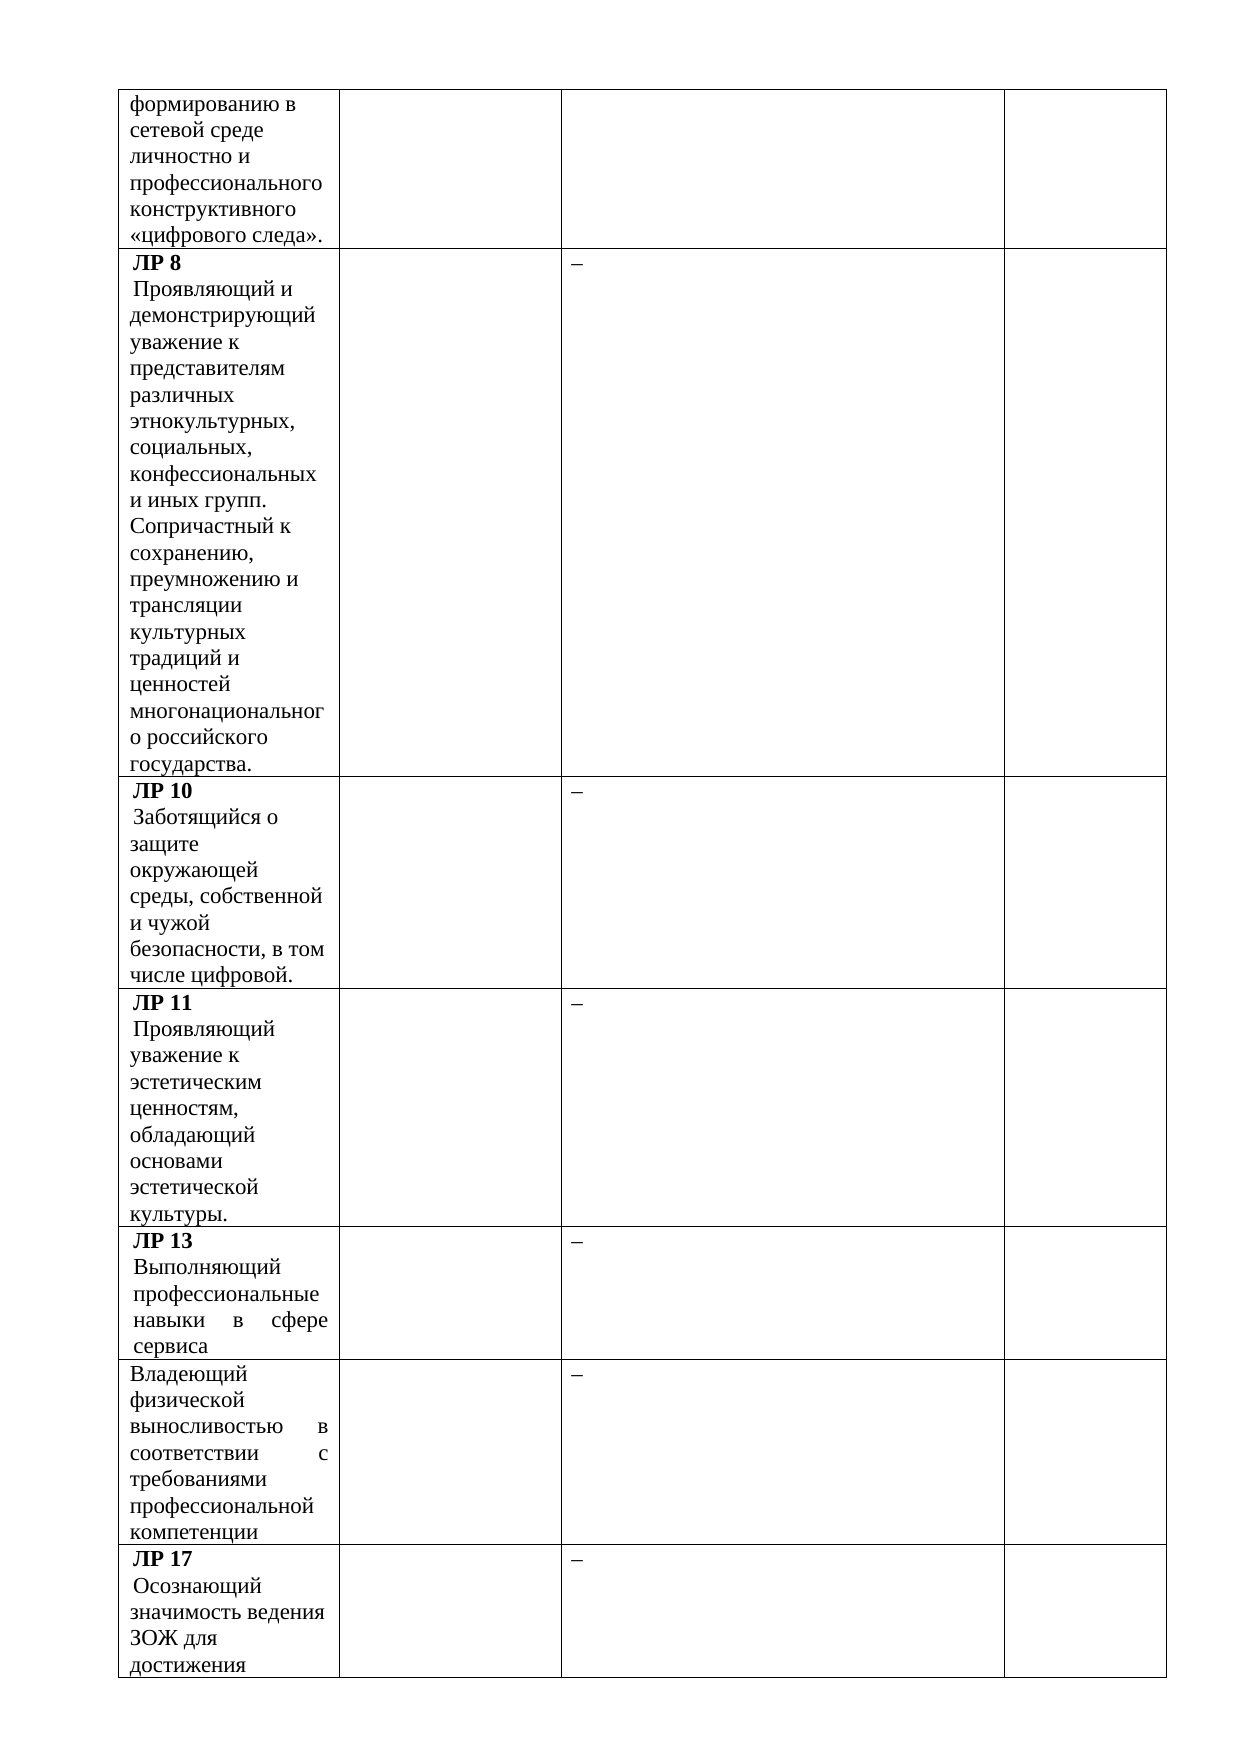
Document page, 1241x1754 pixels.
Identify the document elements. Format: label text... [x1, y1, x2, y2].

table_cell ЛР 8 Проявляющий и демонстрирующий уважение к представителям различных этнокультурных, социальных, конфессиональных и иных групп. Сопричастный к сохранению, преумножению и трансляции культурных традиций и ценностей многонационального российского государства. [119, 249, 339, 776]
table_cell [562, 989, 1004, 1226]
table_cell [340, 90, 561, 248]
table_cell [1005, 989, 1166, 1226]
table_cell Владеющий физической выносливостью в соответствии с требованиями профессиональной компетенции [119, 1360, 339, 1544]
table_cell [119, 1545, 339, 1677]
table_cell [1005, 1227, 1166, 1359]
table_cell ЛР 11 Проявляющий уважение к эстетическим ценностям, обладающий основами эстетической культуры. [119, 989, 339, 1226]
table_cell [340, 1360, 561, 1544]
table_cell [562, 777, 1004, 988]
table_cell [1005, 1545, 1166, 1677]
table_cell [1005, 249, 1166, 776]
table_cell [562, 90, 1004, 248]
table_cell [562, 1227, 1004, 1359]
table_cell [340, 1545, 561, 1677]
table_cell [562, 1545, 1004, 1677]
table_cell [119, 90, 339, 248]
table_cell [340, 1227, 561, 1359]
table_cell [1005, 1360, 1166, 1544]
table_cell [340, 249, 561, 776]
table_cell ЛР 13 Выполняющий профессиональные навыки в сфере сервиса [119, 1227, 339, 1359]
table_cell [562, 249, 1004, 776]
table_cell [340, 989, 561, 1226]
table_cell [1005, 777, 1166, 988]
table_cell [1005, 90, 1166, 248]
table_cell [562, 1360, 1004, 1544]
table_cell [340, 777, 561, 988]
table_cell ЛР 10 Заботящийся о защите окружающей среды, собственной и чужой безопасности, в том числе цифровой. [119, 777, 339, 988]
